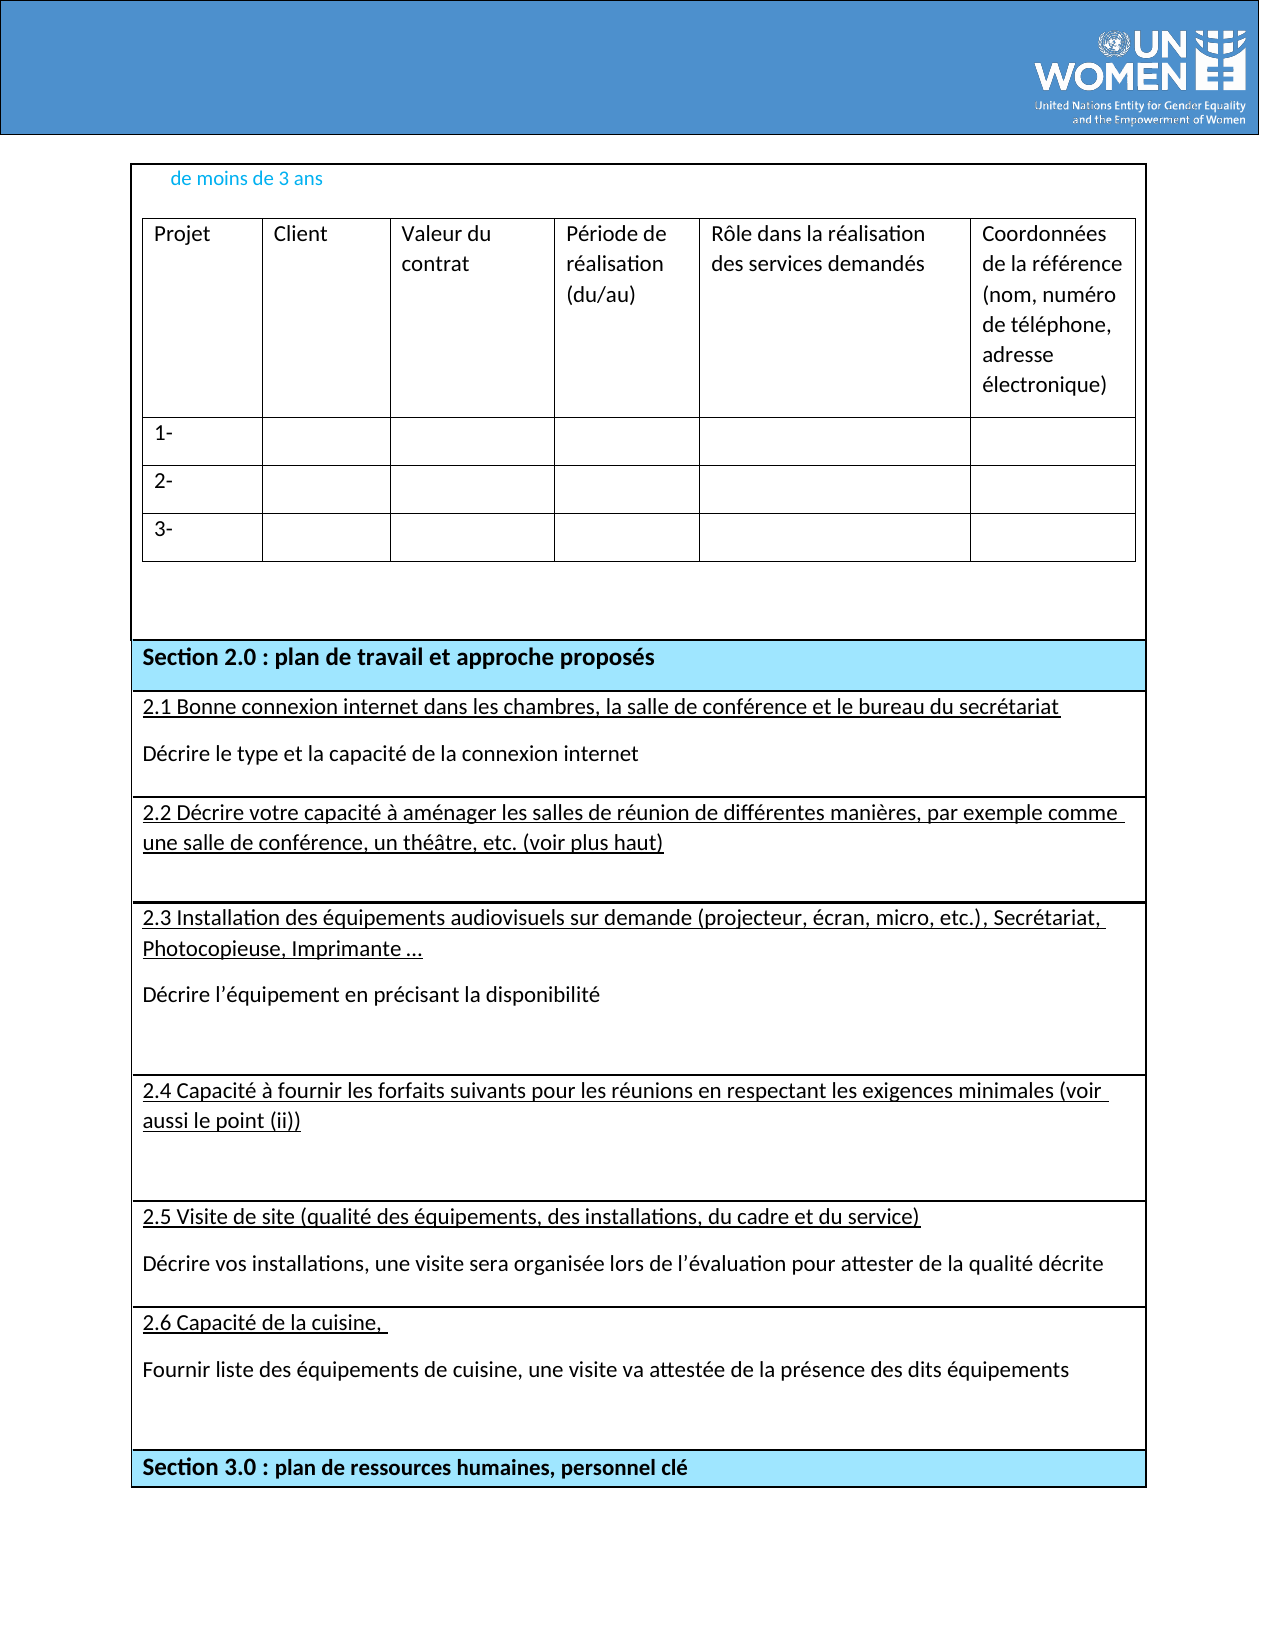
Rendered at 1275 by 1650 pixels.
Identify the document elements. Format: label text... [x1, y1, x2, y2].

table_cell 2.6 Capacité de la cuisine, Fournir liste des équipements de cuisine, une visite va attestée de la présence des dits équipements [132, 1307, 1145, 1448]
table_cell 2.2 Décrire votre capacité à aménager les salles de réunion de différentes manières, par exemple comme une salle de conférence, un théâtre, etc. (voir plus haut) [132, 797, 1145, 901]
table_cell 2.5 Visite de site (qualité des équipements, des installations, du cadre et du service) Décrire vos installations, une visite sera organisée lors de l’évaluation pour attester de la qualité décrite [132, 1201, 1145, 1306]
table_cell Section 3.0 : plan de ressources humaines, personnel clé [132, 1450, 1145, 1486]
table_cell 2.4 Capacité à fournir les forfaits suivants pour les réunions en respectant les exigences minimales (voir aussi le point (ii)) [132, 1075, 1145, 1200]
picture [1028, 29, 1248, 134]
table_cell Section 2.0 : plan de travail et approche proposés [132, 640, 1145, 690]
table_cell 2.3 Installation des équipements audiovisuels sur demande (projecteur, écran, micro, etc.), Secrétariat, Photocopieuse, Imprimante … Décrire l’équipement en précisant la disponibilité [132, 902, 1145, 1074]
table_cell 2.1 Bonne connexion internet dans les chambres, la salle de conférence et le bureau du secrétariat Décrire le type et la capacité de la connexion internet [132, 691, 1145, 796]
